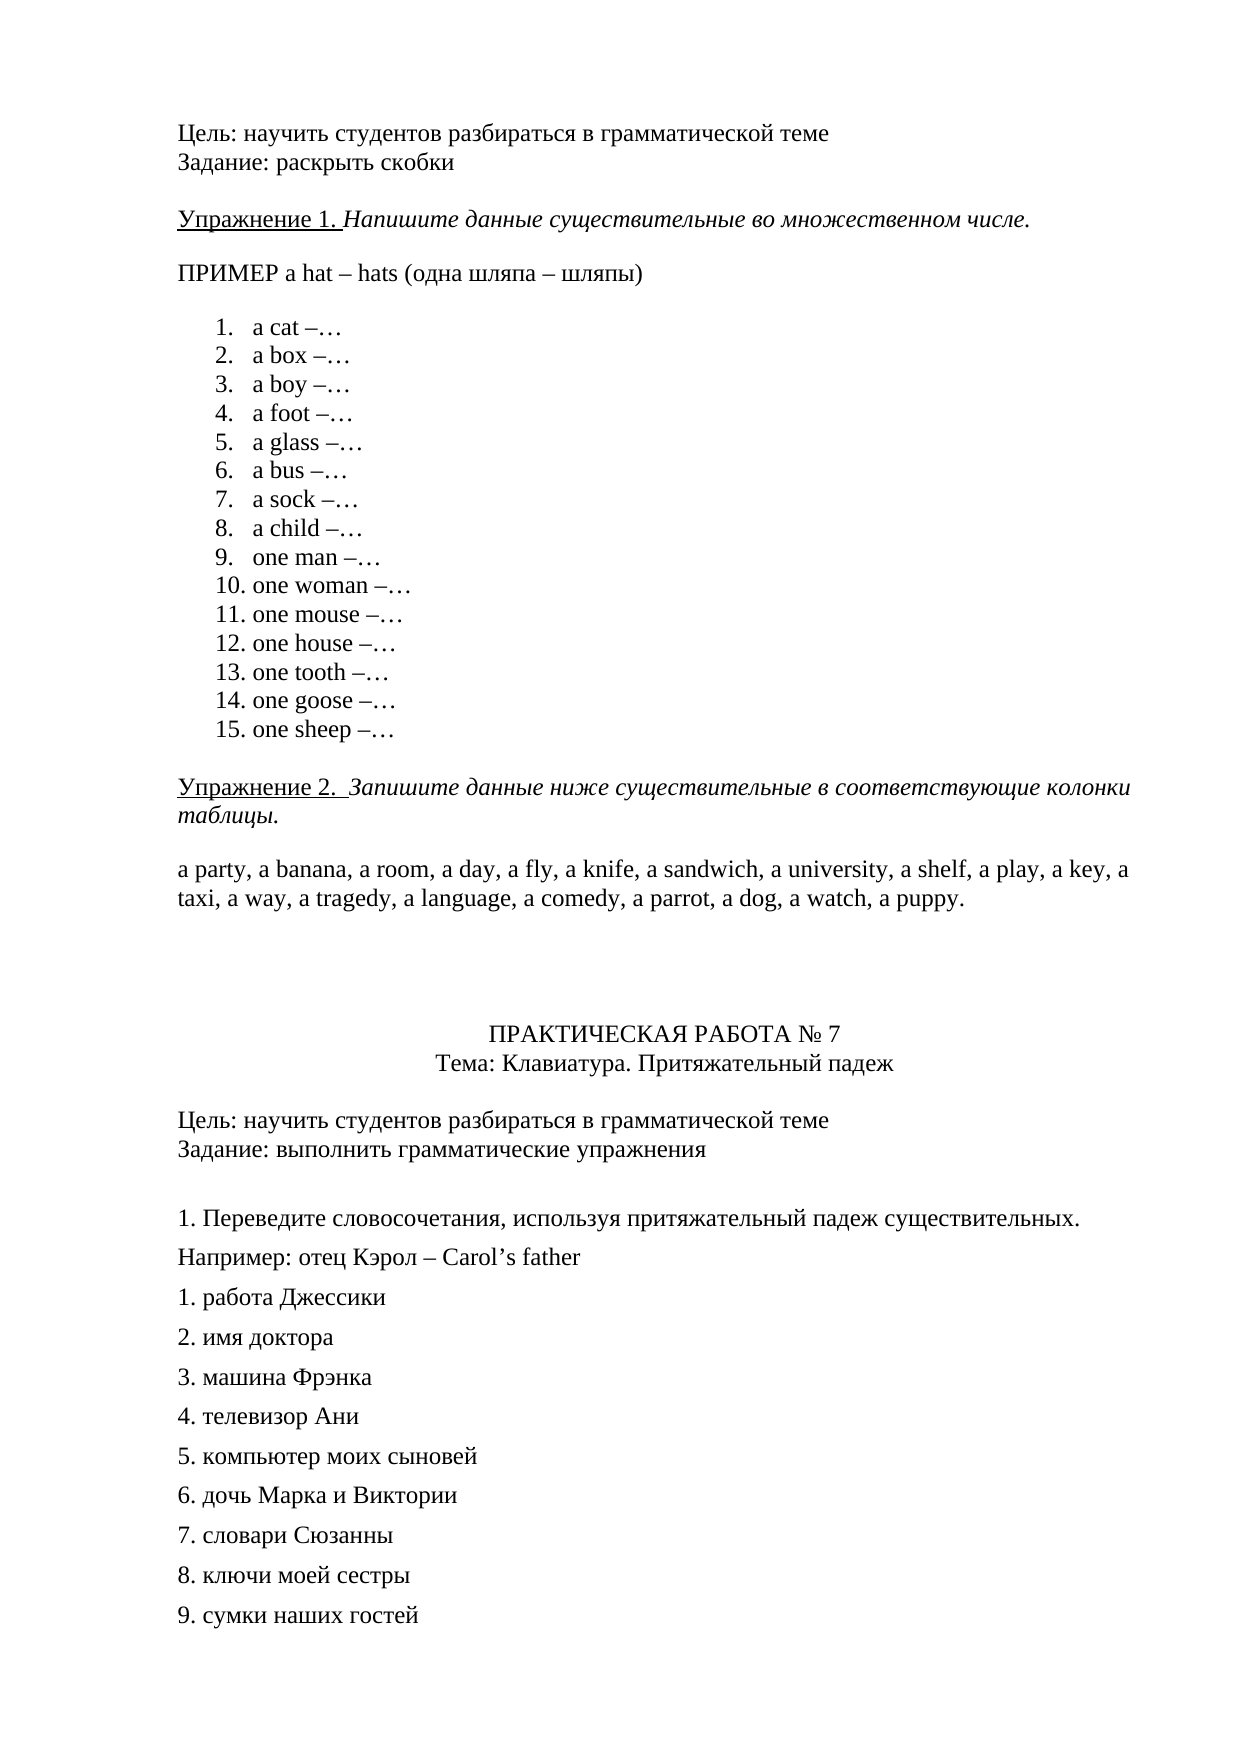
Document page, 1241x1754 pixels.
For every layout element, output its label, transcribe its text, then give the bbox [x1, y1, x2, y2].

text a party, a banana, a room, a day, a fly, a knife, a sandwich, a university, a shelf, a play, a key, a taxi, a way, a tragedy, a language, a comedy, a parrot, a dog, a watch, a puppy. [177, 854, 1152, 912]
text Например: отец Кэрол – Carol’s father [177, 1242, 1152, 1271]
list one goose –… [215, 686, 1152, 714]
text 7. словари Сюзанны [177, 1520, 1152, 1549]
list one woman –… [215, 571, 1152, 599]
text Цель: научить студентов разбираться в грамматической теме [177, 118, 1152, 147]
text Упражнение 2. Запишите данные ниже существительные в соответствующие колонки таблицы. [177, 772, 1152, 829]
text ПРИМЕР a hat – hats (одна шляпа – шляпы) [177, 258, 1152, 287]
text 5. компьютер моих сыновей [177, 1441, 1152, 1470]
text 9. сумки наших гостей [177, 1600, 1152, 1628]
list one man –… [215, 542, 1152, 571]
text 8. ключи моей сестры [177, 1560, 1152, 1589]
text Задание: выполнить грамматические упражнения [177, 1134, 1152, 1163]
list a cat –… [215, 312, 1152, 341]
list a bus –… [215, 456, 1152, 484]
list one house –… [215, 628, 1152, 657]
text 1. Переведите словосочетания, используя притяжательный падеж существительных. [177, 1203, 1152, 1232]
text Упражнение 1. Напишите данные существительные во множественном числе. [177, 204, 1152, 233]
text 4. телевизор Ани [177, 1401, 1152, 1430]
list a glass –… [215, 427, 1152, 456]
list a sock –… [215, 484, 1152, 513]
text 6. дочь Марка и Виктории [177, 1481, 1152, 1509]
text ПРАКТИЧЕСКАЯ РАБОТА № 7 [177, 1019, 1152, 1048]
text Цель: научить студентов разбираться в грамматической теме [177, 1106, 1152, 1134]
text 1. работа Джессики [177, 1282, 1152, 1311]
list one mouse –… [215, 599, 1152, 628]
list one sheep –… [215, 714, 1152, 743]
list a boy –… [215, 369, 1152, 398]
text Тема: Клавиатура. Притяжательный падеж [177, 1048, 1152, 1077]
text Задание: раскрыть скобки [177, 147, 1152, 176]
list a child –… [215, 513, 1152, 542]
list a box –… [215, 341, 1152, 369]
text 2. имя доктора [177, 1322, 1152, 1351]
list one tooth –… [215, 657, 1152, 686]
text 3. машина Фрэнка [177, 1362, 1152, 1390]
list a foot –… [215, 398, 1152, 427]
